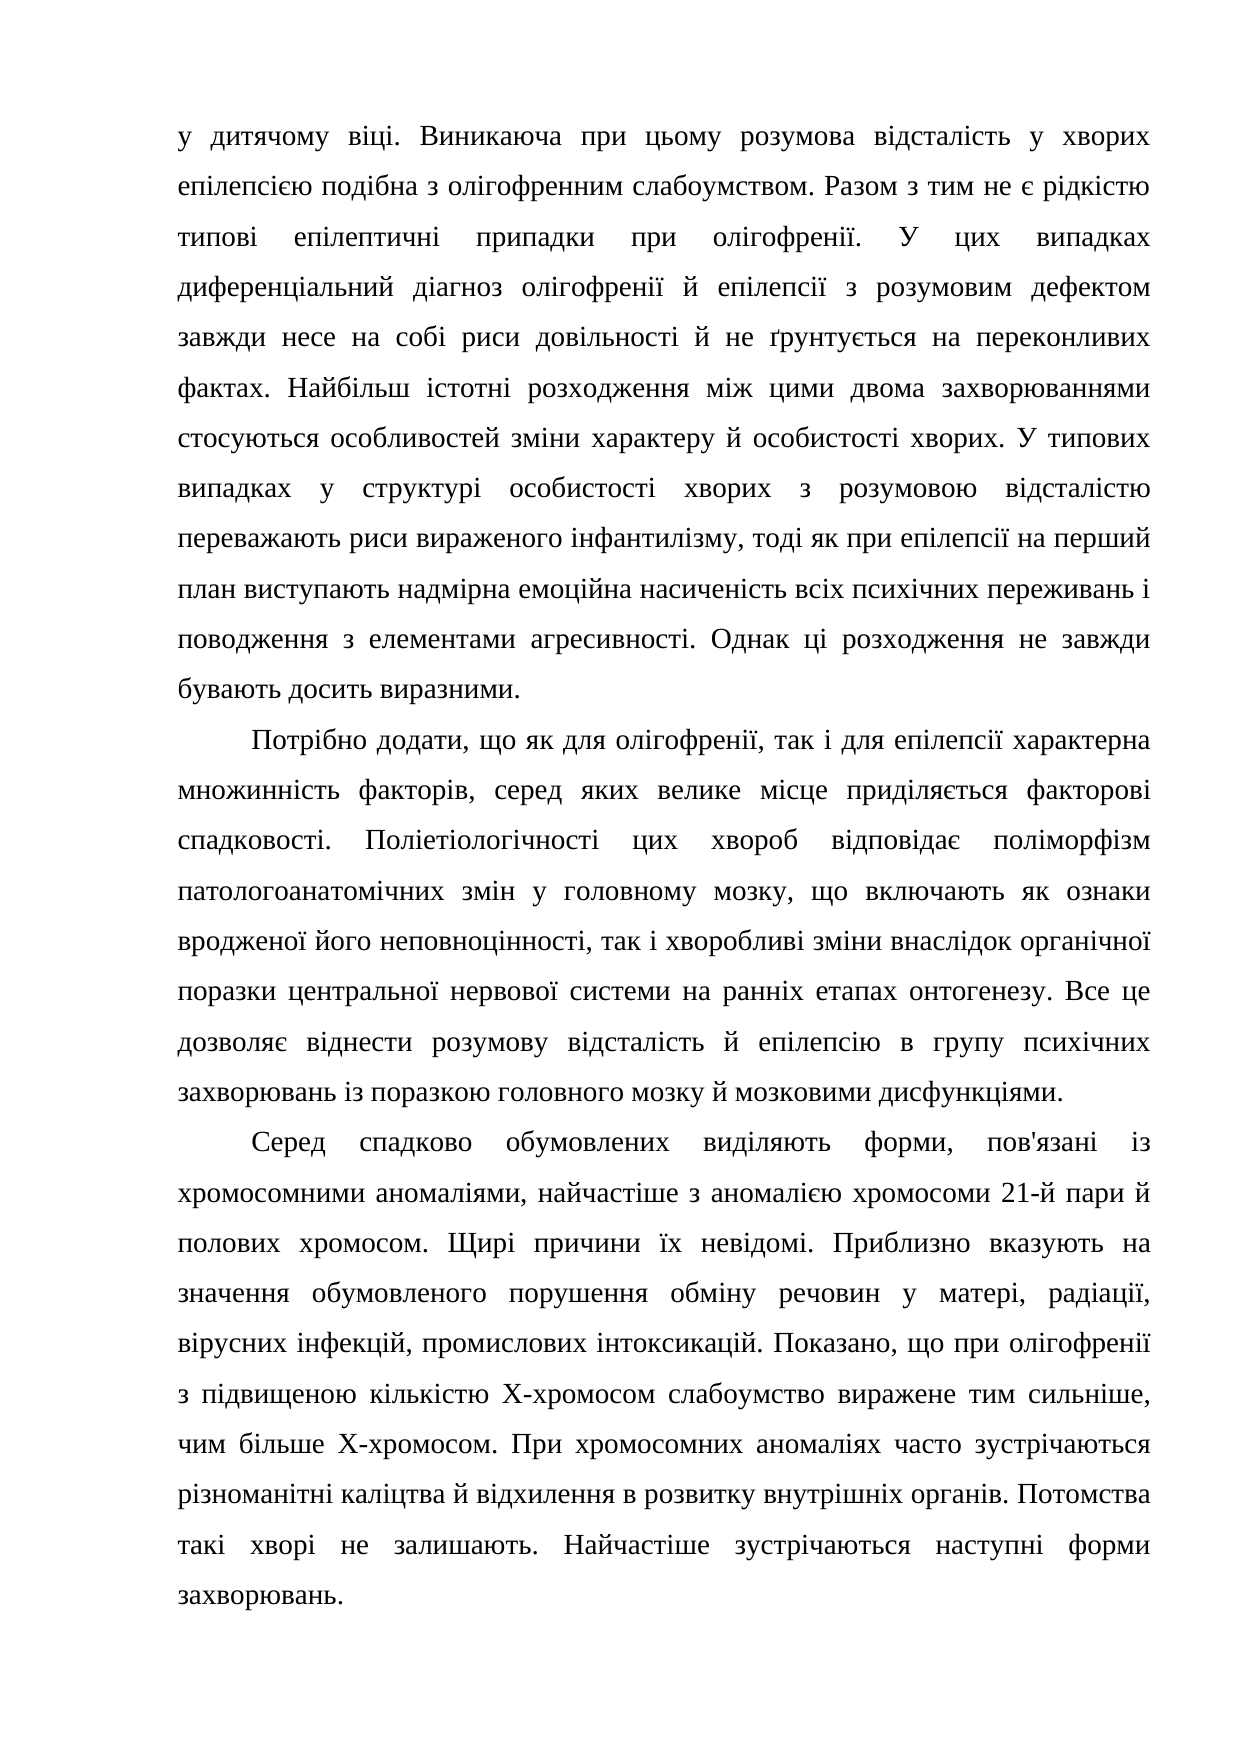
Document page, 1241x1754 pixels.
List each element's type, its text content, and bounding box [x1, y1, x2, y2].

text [177, 118, 1152, 705]
text Серед спадково обумовлених виділяють форми, пов'язані із хромосомними аномаліями, найчастіше з аномалією хромосоми 21-й пари й полових хромосом. Щирі причини їх невідомі. Приблизно вказують на значення обумовленого порушення обміну речовин у матері, радіації, вірусних інфекцій, промислових інтоксикацій. Показано, що при олігофренії з підвищеною кількістю Х-хромосом слабоумство виражене тим сильніше, чим більше Х-хромосом. При хромосомних аномаліях часто зустрічаються різноманітні каліцтва й відхилення в розвитку внутрішніх органів. Потомства такі хворі не залишають. Найчастіше зустрічаються наступні форми захворювань. [177, 1124, 1152, 1611]
text Потрібно додати, що як для олігофренії, так і для епілепсії характерна множинність факторів, серед яких велике місце приділяється факторові спадковості. Поліетіологічності цих хвороб відповідає поліморфізм патологоанатомічних змін у головному мозку, що включають як ознаки вродженої його неповноцінності, так і хворобливі зміни внаслідок органічної поразки центральної нервової системи на ранніх етапах онтогенезу. Все це дозволяє віднести розумову відсталість й епілепсію в групу психічних захворювань із поразкою головного мозку й мозковими дисфункціями. [177, 722, 1152, 1108]
